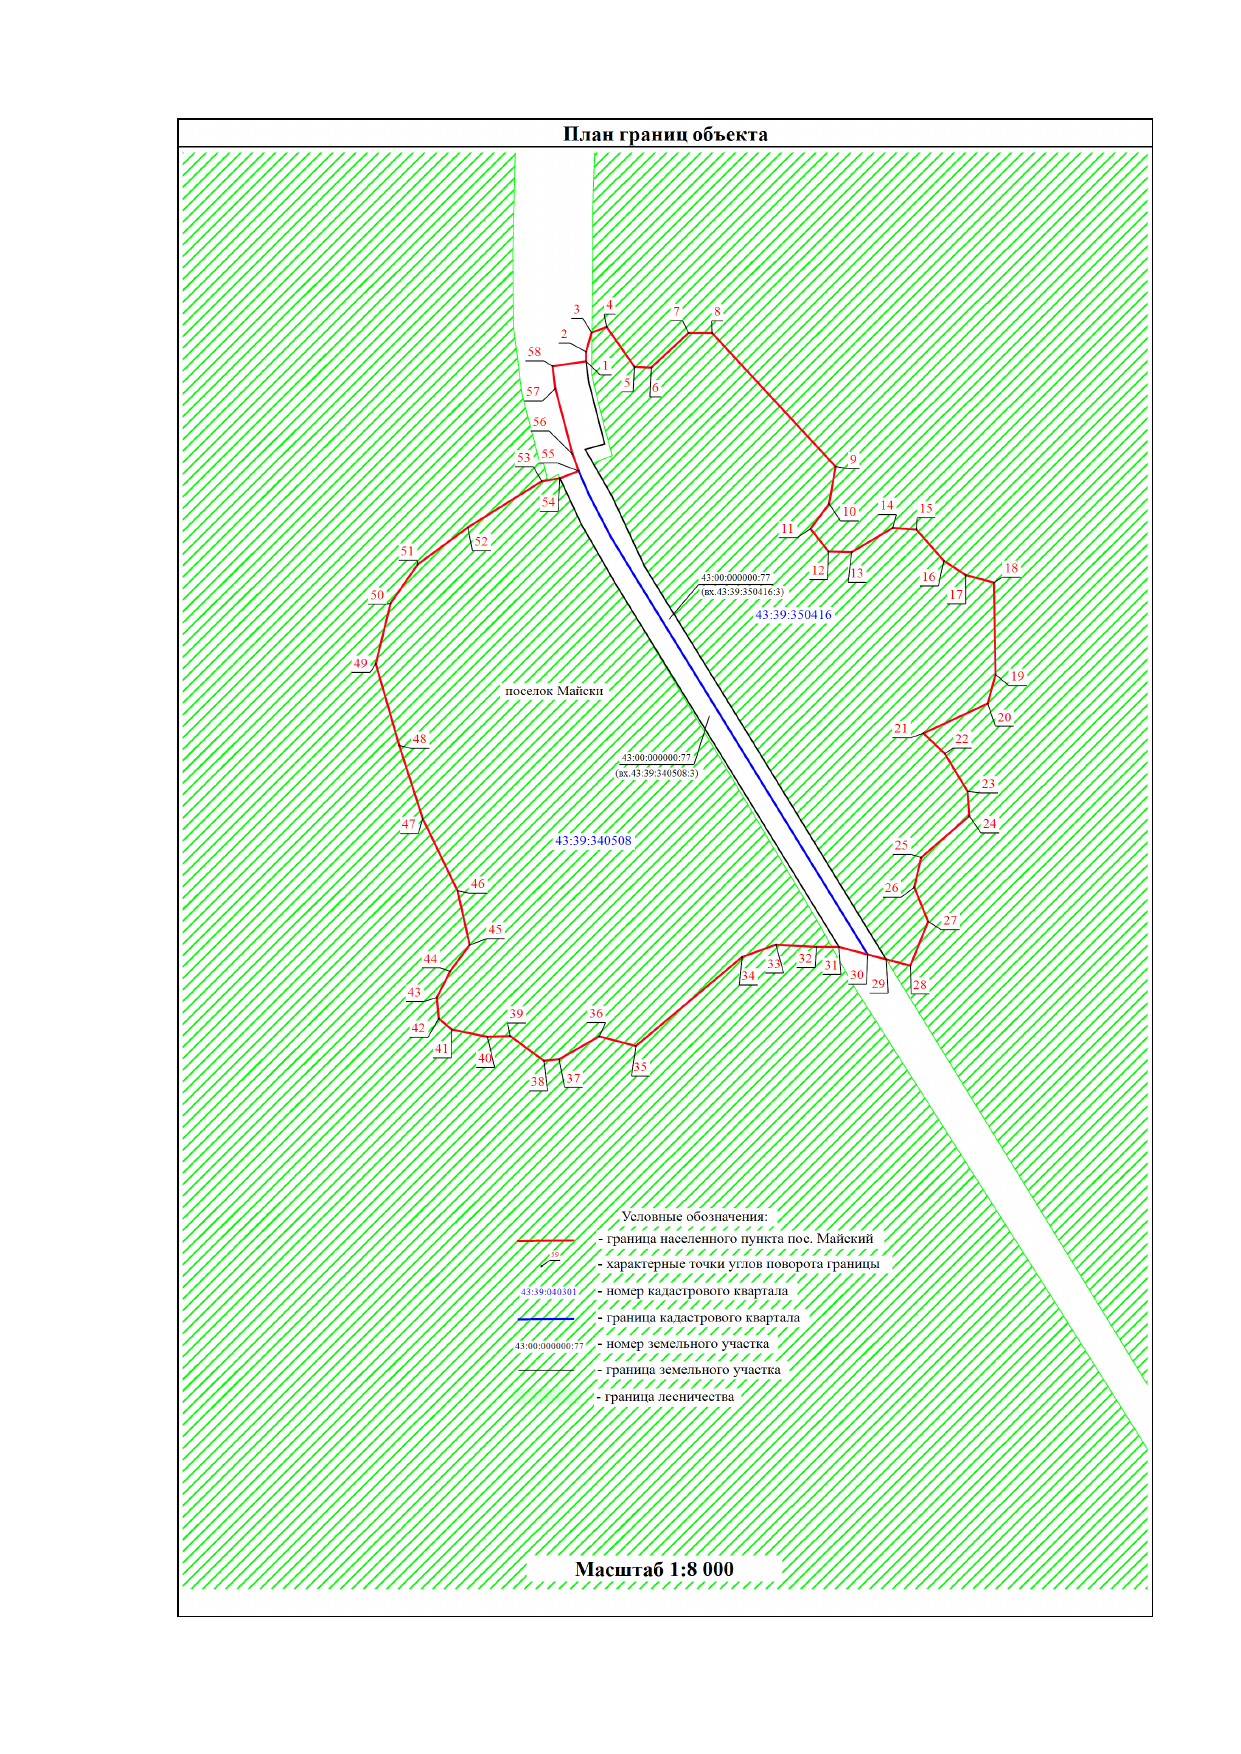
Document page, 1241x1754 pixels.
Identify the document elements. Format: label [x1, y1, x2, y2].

picture [177, 118, 1153, 1617]
